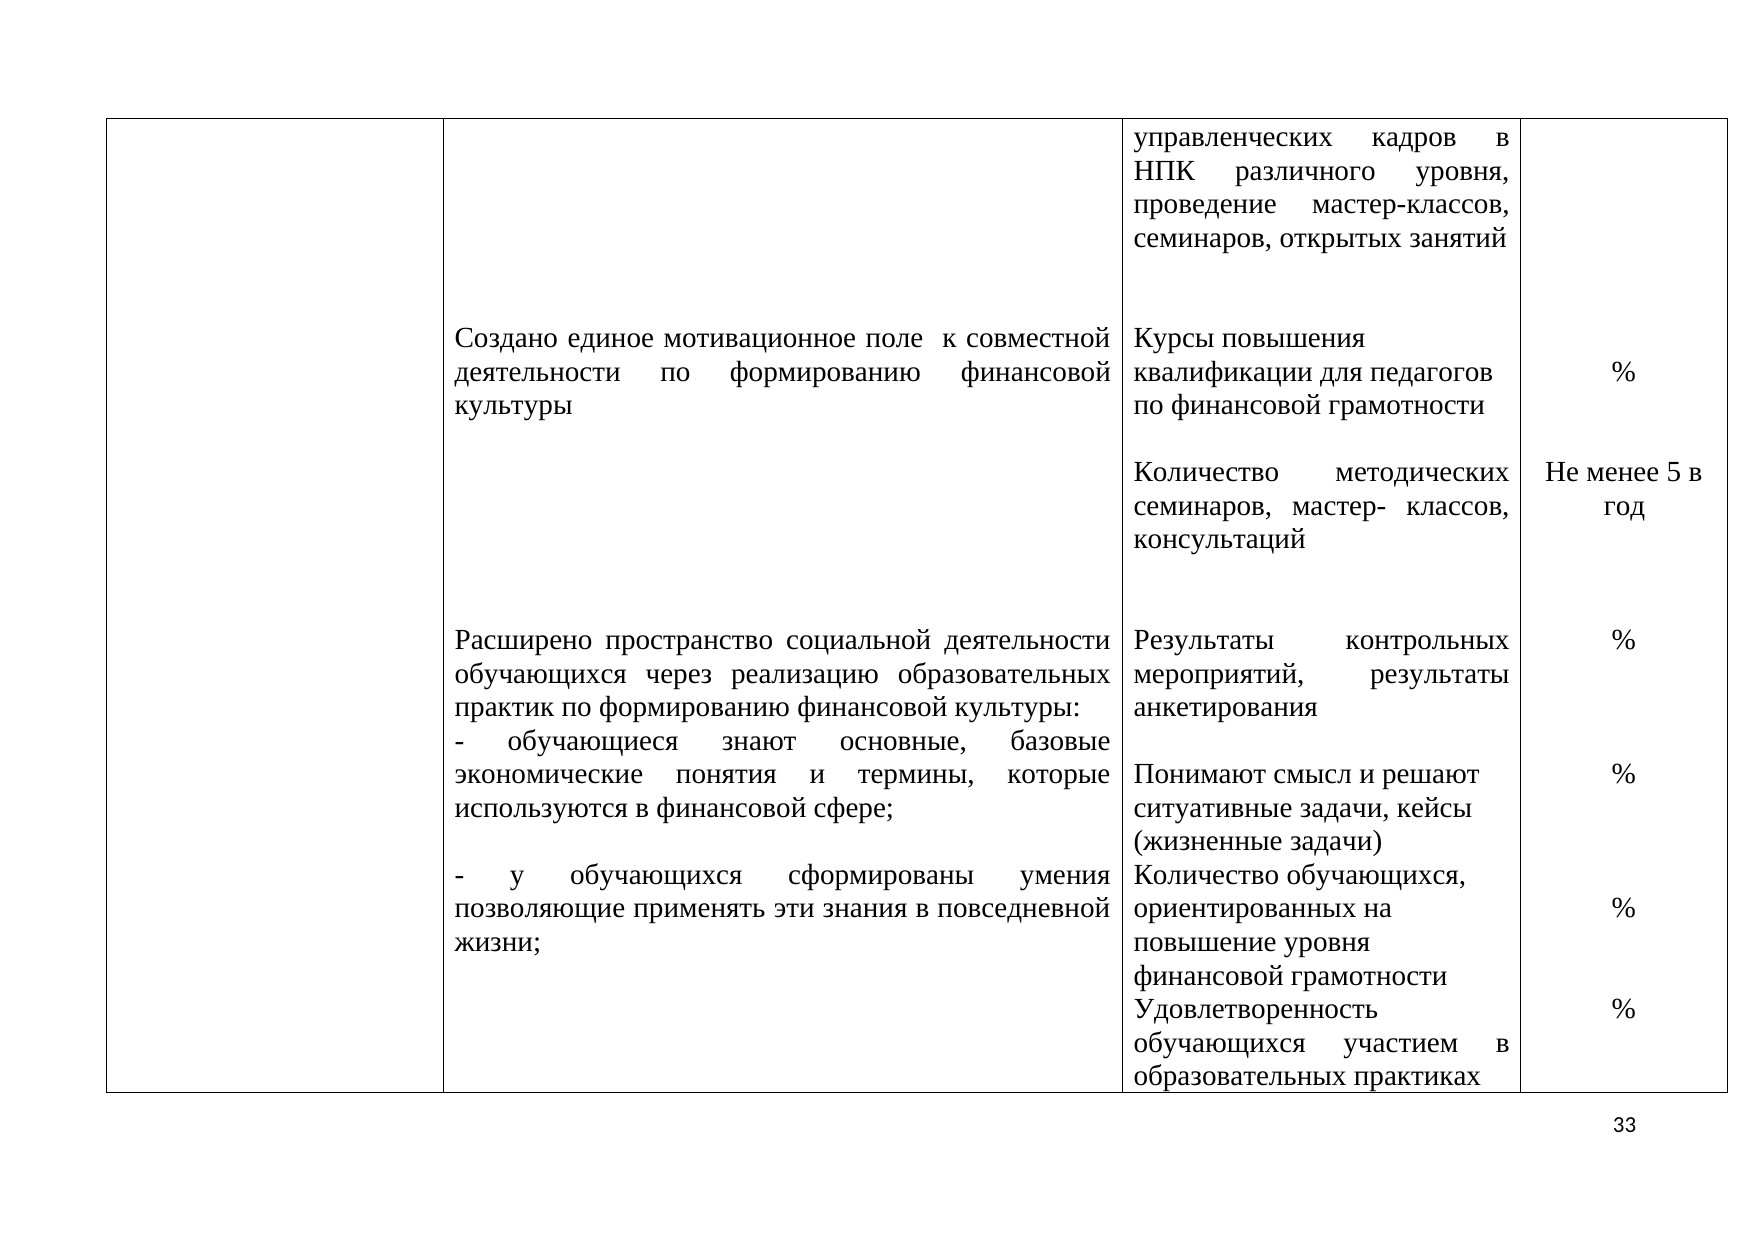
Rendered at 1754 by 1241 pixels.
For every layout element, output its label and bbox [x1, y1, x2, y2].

table_cell [1521, 119, 1727, 1092]
table_cell [444, 119, 1122, 1092]
table_cell [107, 119, 443, 1092]
table_cell [1123, 119, 1520, 1092]
